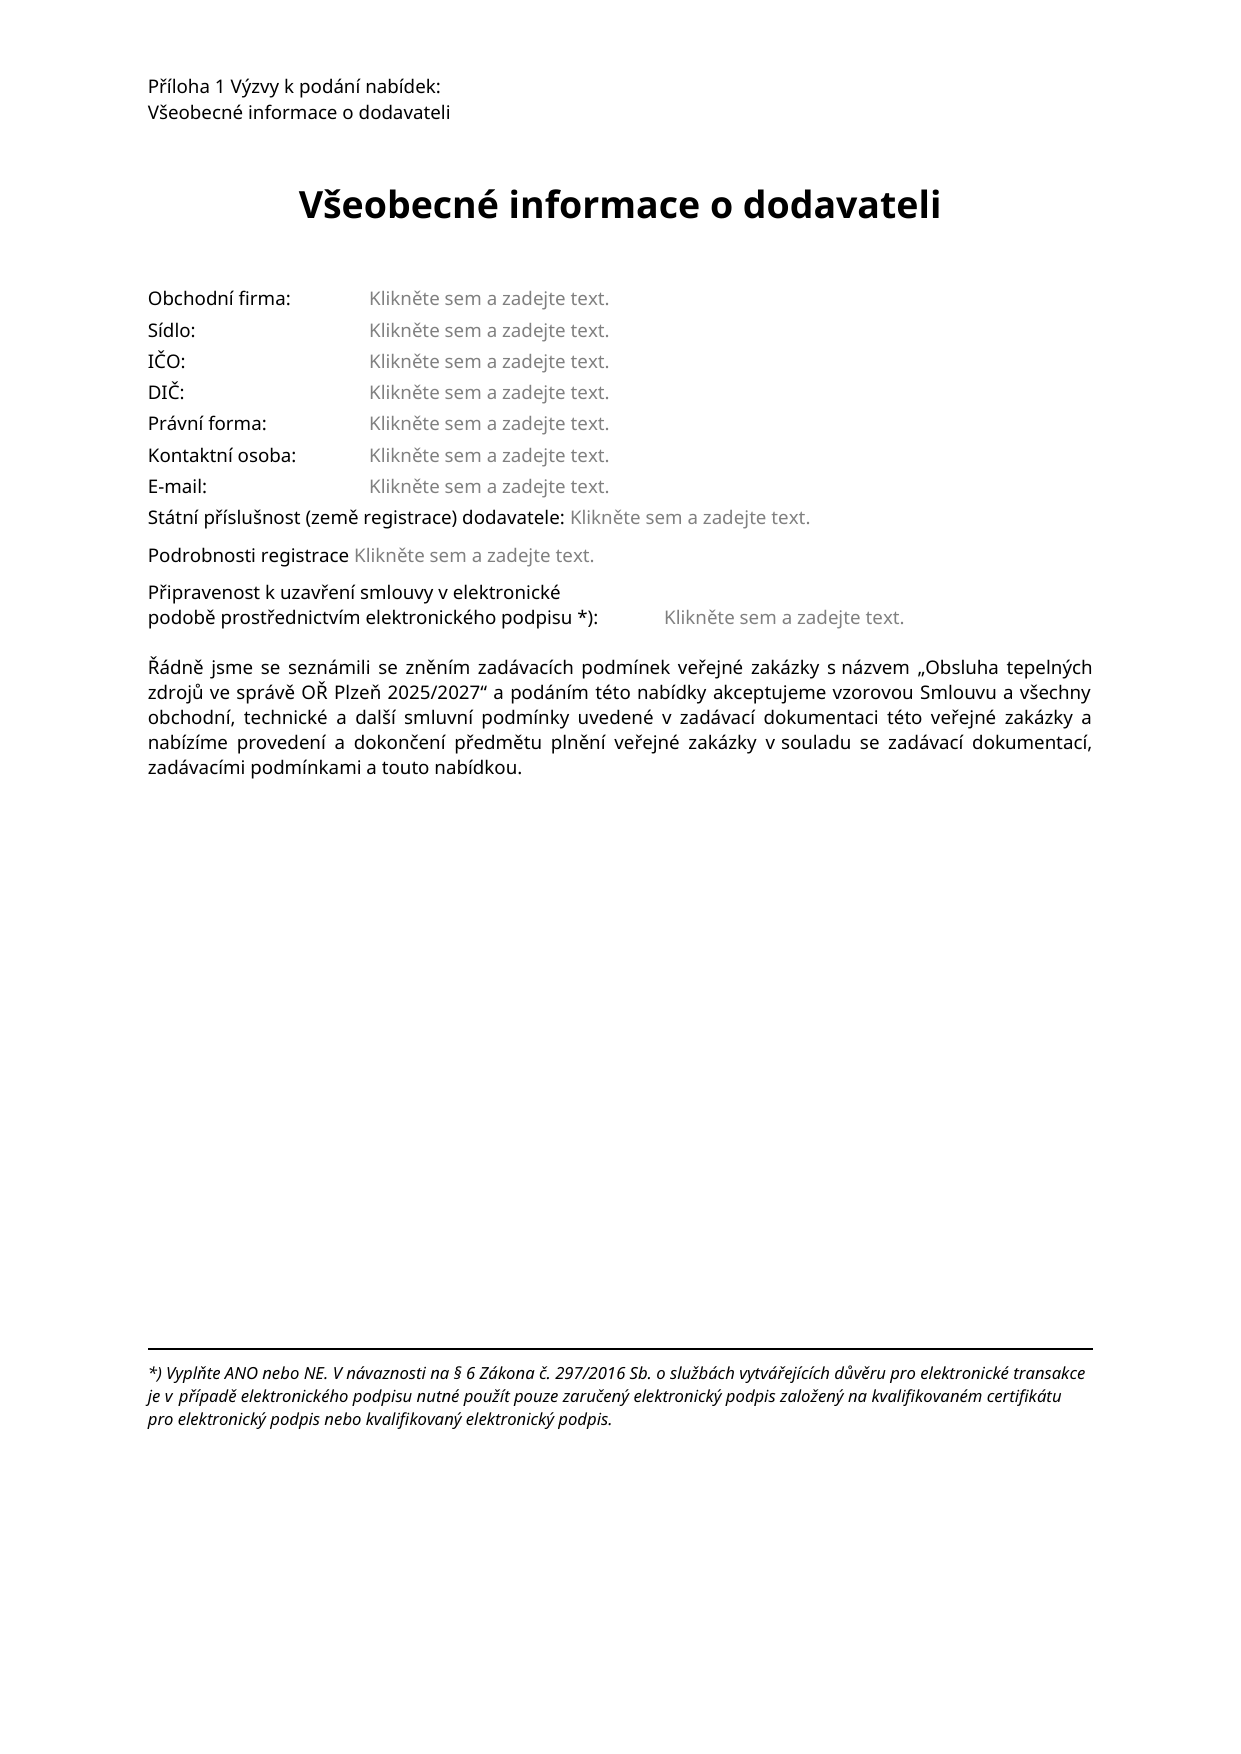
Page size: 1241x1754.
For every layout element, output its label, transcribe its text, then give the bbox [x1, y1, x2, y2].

text Podrobnosti registrace [148, 542, 1093, 567]
text Připravenost k uzavření smlouvy v elektronické [148, 579, 1093, 604]
text podobě prostřednictvím elektronického podpisu *): [148, 604, 1093, 629]
text Právní forma: [148, 411, 1093, 436]
text Státní příslušnost (země registrace) dodavatele: [148, 504, 1093, 529]
text Obchodní firma: [148, 286, 1093, 311]
title Všeobecné informace o dodavateli [148, 178, 1093, 229]
text Řádně jsme se seznámili se zněním zadávacích podmínek veřejné zakázky s názvem „Obsluha tepelných zdrojů ve správě OŘ Plzeň 2025/2027“ a podáním této nabídky akceptujeme vzorovou Smlouvu a všechny obchodní, technické a další smluvní podmínky uvedené v zadávací dokumentaci této veřejné zakázky a nabízíme provedení a dokončení předmětu plnění veřejné zakázky v souladu se zadávací dokumentací, zadávacími podmínkami a touto nabídkou. [148, 654, 1093, 779]
text E-mail: [148, 473, 1093, 498]
text Kontaktní osoba: [148, 442, 1093, 467]
text *) Vyplňte ANO nebo NE. V návaznosti na § 6 Zákona č. 297/2016 Sb. o službách vytvářejících důvěru pro elektronické transakce je v případě elektronického podpisu nutné použít pouze zaručený elektronický podpis založený na kvalifikovaném certifikátu pro elektronický podpis nebo kvalifikovaný elektronický podpis. [148, 1362, 1093, 1430]
text IČO: [148, 348, 1093, 373]
text Sídlo: [148, 317, 1093, 342]
text DIČ: [148, 379, 1093, 404]
